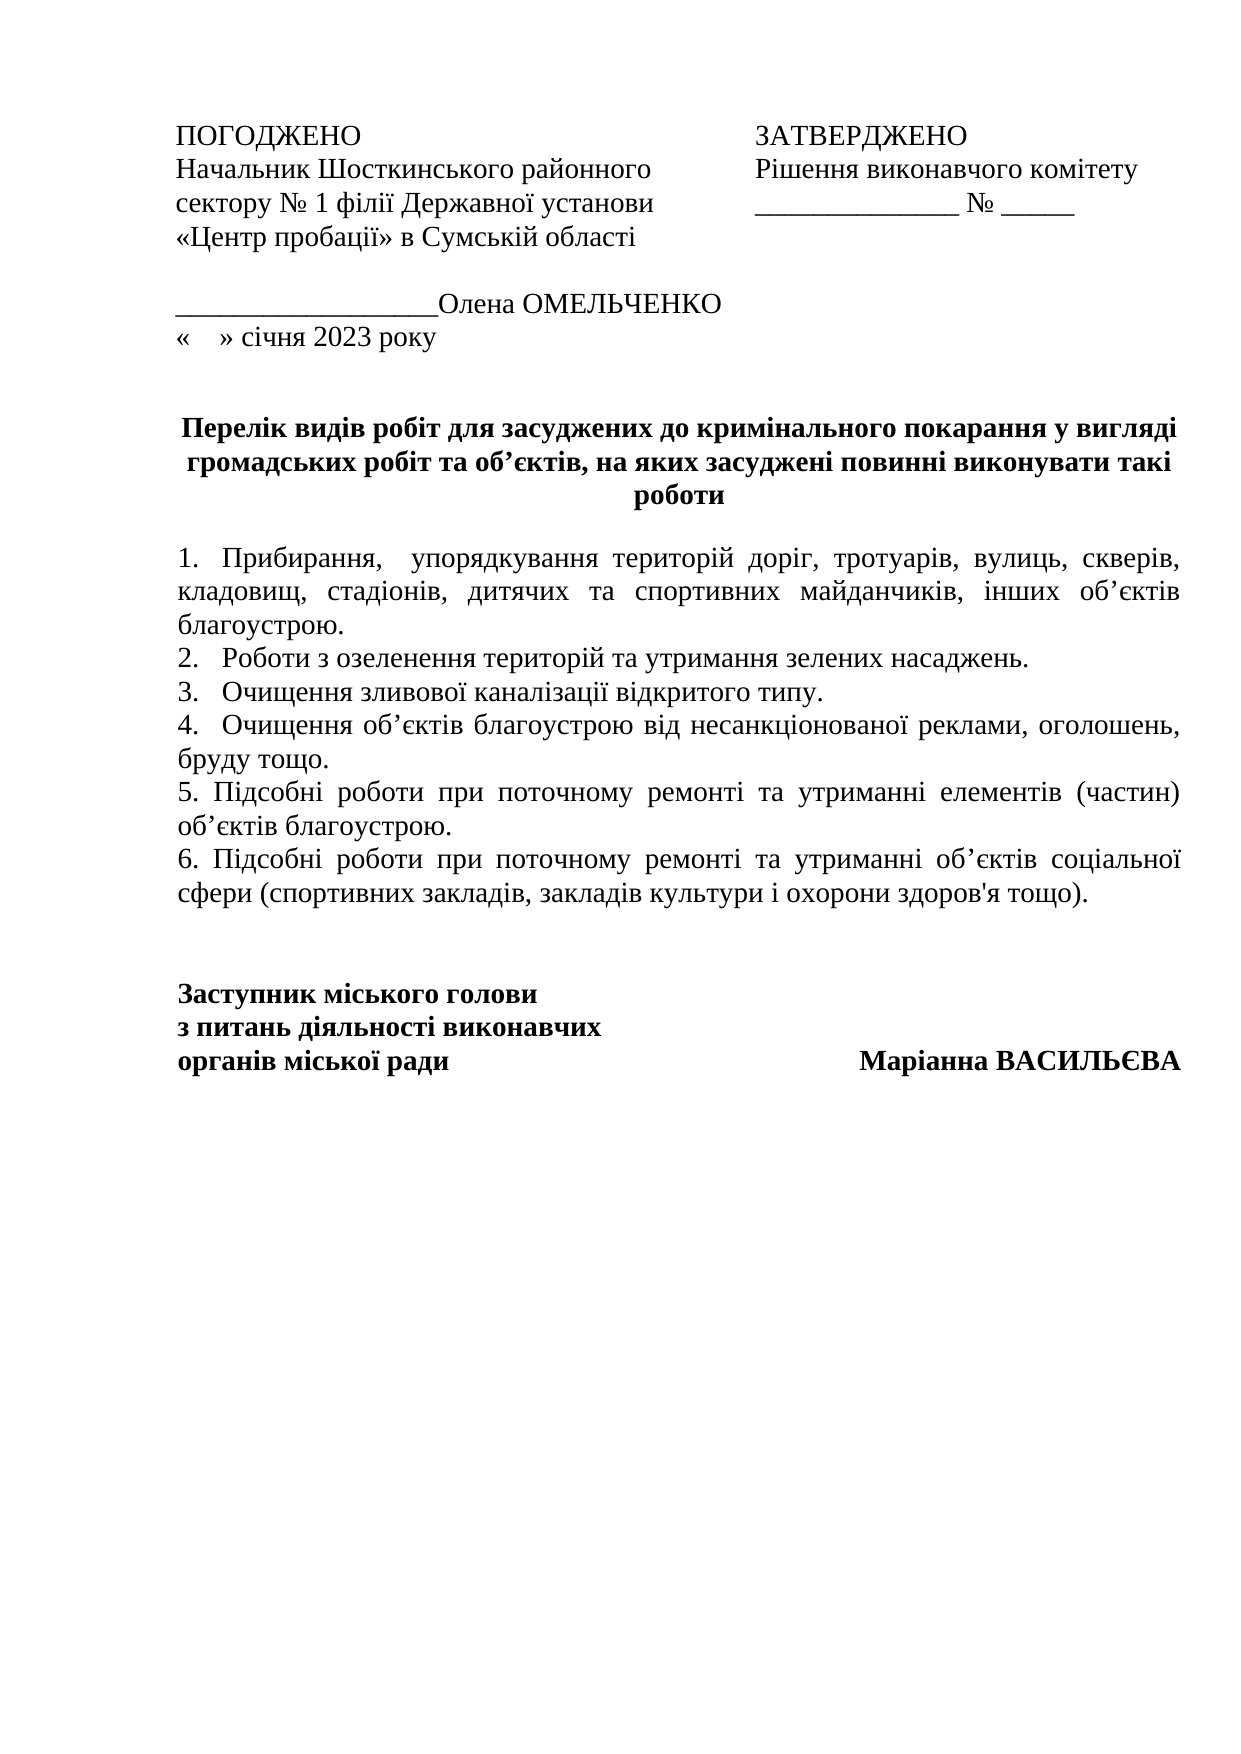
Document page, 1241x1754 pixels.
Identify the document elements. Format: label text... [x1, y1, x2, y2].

text 6. Підсобні роботи при поточному ремонті та утриманні об’єктів соціальної сфери (спортивних закладів, закладів культури і охорони здоров'я тощо). [177, 842, 1181, 909]
list Прибирання, упорядкування територій доріг, тротуарів, вулиць, скверів, кладовищ, стадіонів, дитячих та спортивних майданчиків, інших об’єктів благоустрою. [177, 540, 1181, 640]
list Очищення об’єктів благоустрою від несанкціонованої реклами, оголошень, бруду тощо. [177, 707, 1181, 774]
text органів міської ради Маріанна ВАСИЛЬЄВА [177, 1043, 1181, 1076]
list Очищення зливової каналізації відкритого типу. [177, 674, 1181, 707]
text Заступник міського голови [177, 976, 1181, 1009]
text з питань діяльності виконавчих [177, 1009, 1181, 1043]
list Роботи з озеленення територій та утримання зелених насаджень. [177, 640, 1181, 674]
table_header ПОГОДЖЕНО Начальник Шосткинського районного сектору № 1 філії Державної установи «Центр пробації» в Сумській області __________________Олена ОМЕЛЬЧЕНКО « » січня 2023 року [177, 118, 743, 353]
text Перелік видів робіт для засуджених до кримінального покарання у вигляді громадських робіт та об’єктів, на яких засуджені повинні виконувати такі роботи [177, 410, 1181, 511]
table_header ЗАТВЕРДЖЕНО Рішення виконавчого комітету ______________ № _____ [744, 118, 1181, 353]
text 5. Підсобні роботи при поточному ремонті та утриманні елементів (частин) об’єктів благоустрою. [177, 774, 1181, 842]
